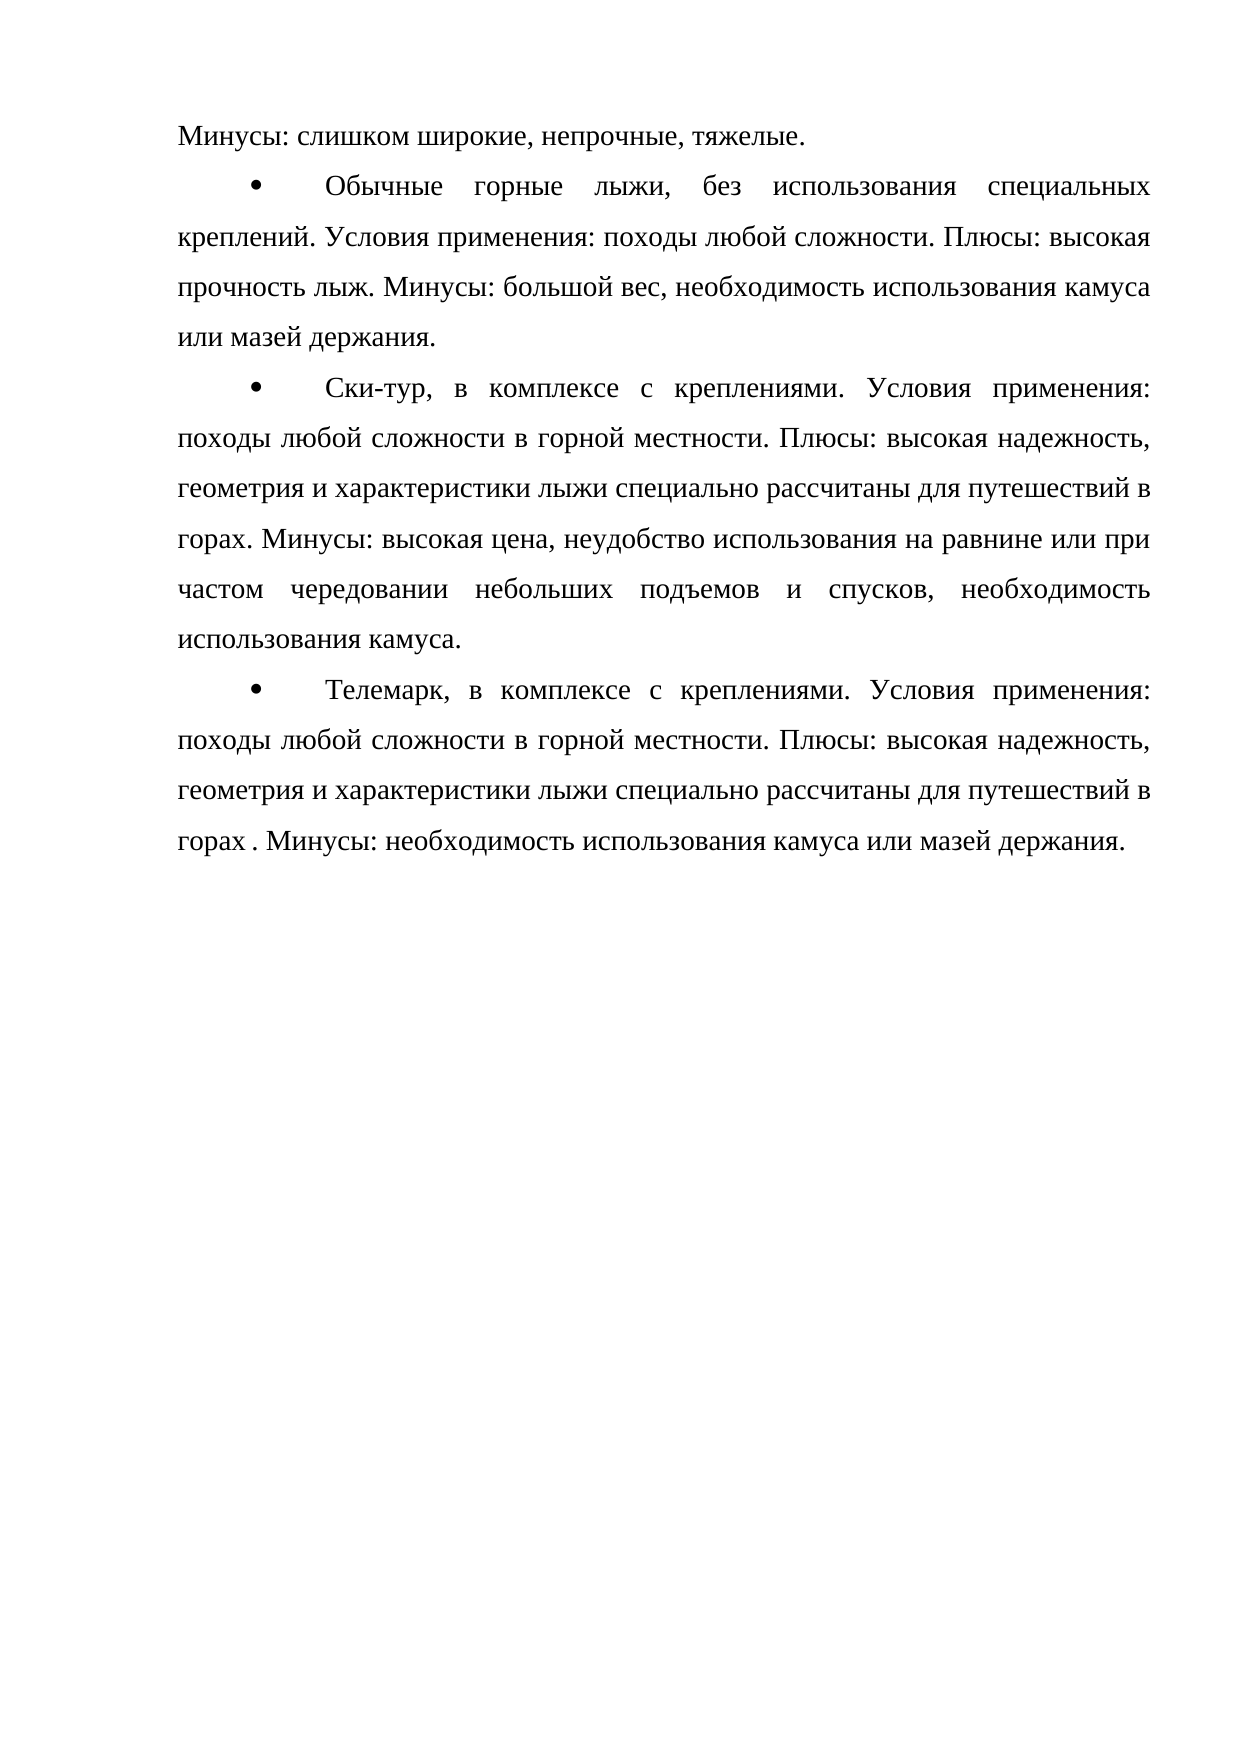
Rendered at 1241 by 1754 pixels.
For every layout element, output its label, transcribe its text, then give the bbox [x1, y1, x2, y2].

list Телемарк, в комплексе с креплениями. Условия применения: походы любой сложности в горной местности. Плюсы: высокая надежность, геометрия и характеристики лыжи специально рассчитаны для путешествий в горах . Минусы: необходимость использования камуса или мазей держания. [177, 672, 1152, 856]
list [177, 118, 1152, 152]
list Ски-тур, в комплексе с креплениями. Условия применения: походы любой сложности в горной местности. Плюсы: высокая надежность, геометрия и характеристики лыжи специально рассчитаны для путешествий в горах. Минусы: высокая цена, неудобство использования на равнине или при частом чередовании небольших подъемов и спусков, необходимость использования камуса. [177, 370, 1152, 655]
list Обычные горные лыжи, без использования специальных креплений. Условия применения: походы любой сложности. Плюсы: высокая прочность лыж. Минусы: большой вес, необходимость использования камуса или мазей держания. [177, 168, 1152, 353]
